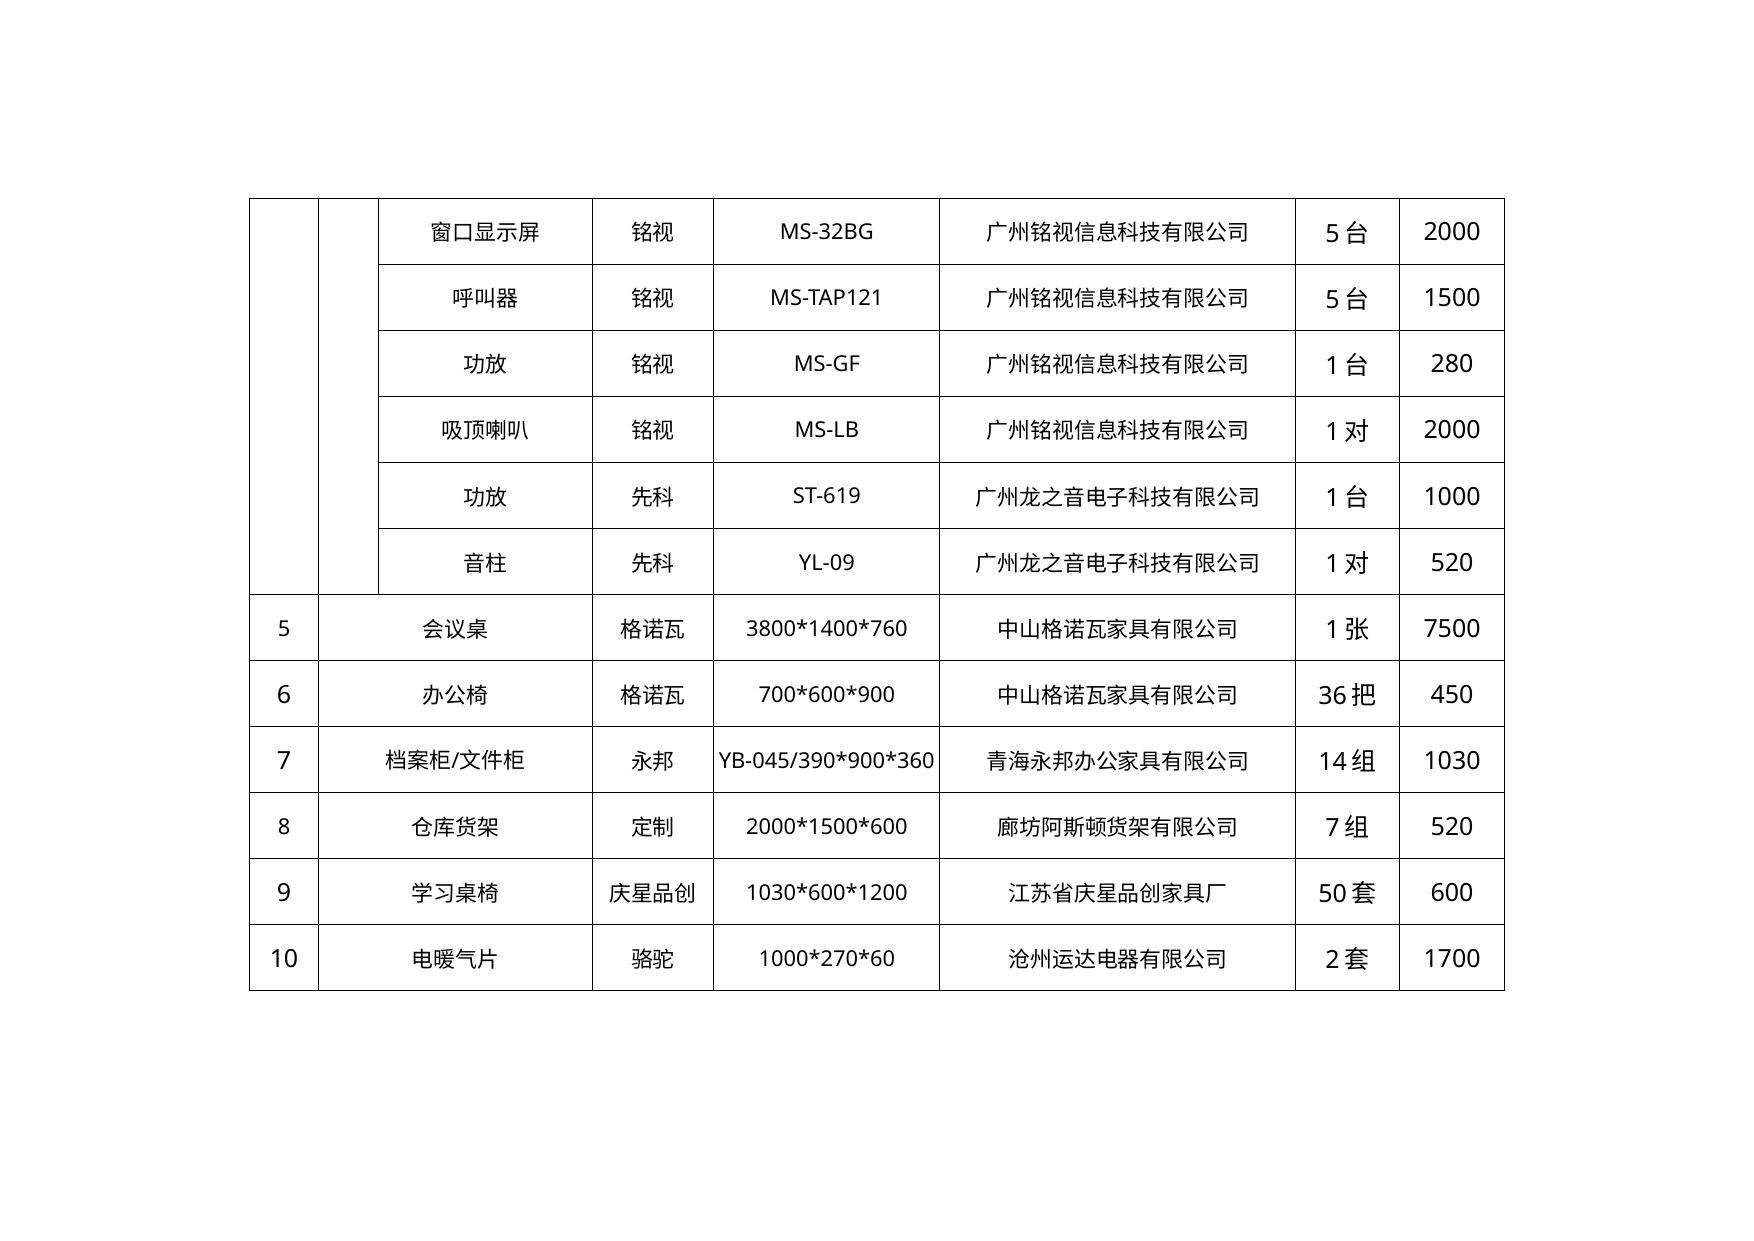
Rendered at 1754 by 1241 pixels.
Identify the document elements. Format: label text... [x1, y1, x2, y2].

table_cell 1000*270*60 [714, 925, 939, 990]
table_cell 1台 [1296, 331, 1399, 396]
table_cell 5台 [1296, 199, 1399, 264]
table_cell 先科 [593, 529, 713, 594]
table_cell 5台 [1296, 265, 1399, 330]
table_cell 格诺瓦 [593, 661, 713, 726]
table_cell 呼叫器 [379, 265, 592, 330]
table_cell MS-LB [714, 397, 939, 462]
table_cell 1000 [1400, 463, 1504, 528]
table_cell 功放 [379, 463, 592, 528]
table_cell 8 [250, 793, 318, 858]
table_cell 广州铭视信息科技有限公司 [940, 265, 1295, 330]
table_cell 青海永邦办公家具有限公司 [940, 727, 1295, 792]
table_cell 9 [250, 859, 318, 924]
table_cell 广州铭视信息科技有限公司 [940, 397, 1295, 462]
table_cell 1030*600*1200 [714, 859, 939, 924]
table_cell 6 [250, 661, 318, 726]
table_cell 格诺瓦 [593, 595, 713, 660]
table_cell 铭视 [593, 331, 713, 396]
table_cell YB-045/390*900*360 [714, 727, 939, 792]
table_cell 1张 [1296, 595, 1399, 660]
table_cell 铭视 [593, 199, 713, 264]
table_cell 10 [250, 925, 318, 990]
table_cell 280 [1400, 331, 1504, 396]
table_cell 600 [1400, 859, 1504, 924]
table_cell 窗口显示屏 [379, 199, 592, 264]
table_cell 700*600*900 [714, 661, 939, 726]
table_cell 吸顶喇叭 [379, 397, 592, 462]
table_cell 广州铭视信息科技有限公司 [940, 199, 1295, 264]
table_cell 会议桌 [319, 595, 592, 660]
table_cell 1对 [1296, 529, 1399, 594]
table_cell 2000 [1400, 397, 1504, 462]
table_cell 永邦 [593, 727, 713, 792]
table_cell 廊坊阿斯顿货架有限公司 [940, 793, 1295, 858]
table_cell 广州龙之音电子科技有限公司 [940, 529, 1295, 594]
table_cell 广州龙之音电子科技有限公司 [940, 463, 1295, 528]
table_cell 1500 [1400, 265, 1504, 330]
table_cell 2000 [1400, 199, 1504, 264]
table_cell 1对 [1296, 397, 1399, 462]
table_cell 520 [1400, 793, 1504, 858]
table_cell 7 [250, 727, 318, 792]
table_cell 1台 [1296, 463, 1399, 528]
table_cell 3800*1400*760 [714, 595, 939, 660]
table_cell 广州铭视信息科技有限公司 [940, 331, 1295, 396]
table_cell 电暖气片 [319, 925, 592, 990]
table_cell 520 [1400, 529, 1504, 594]
table_cell 5 [250, 595, 318, 660]
table_cell ST-619 [714, 463, 939, 528]
table_cell 庆星品创 [593, 859, 713, 924]
table_cell MS-32BG [714, 199, 939, 264]
table_cell 沧州运达电器有限公司 [940, 925, 1295, 990]
table_cell YL-09 [714, 529, 939, 594]
table_cell 中山格诺瓦家具有限公司 [940, 595, 1295, 660]
table_cell 功放 [379, 331, 592, 396]
table_cell 1700 [1400, 925, 1504, 990]
table_cell 450 [1400, 661, 1504, 726]
table_cell 江苏省庆星品创家具厂 [940, 859, 1295, 924]
table_cell 学习桌椅 [319, 859, 592, 924]
table_cell 定制 [593, 793, 713, 858]
table_cell 铭视 [593, 397, 713, 462]
table_cell 2套 [1296, 925, 1399, 990]
table_cell 7组 [1296, 793, 1399, 858]
table_cell 14组 [1296, 727, 1399, 792]
table_cell 先科 [593, 463, 713, 528]
table_cell 铭视 [593, 265, 713, 330]
table_cell 50套 [1296, 859, 1399, 924]
table_cell 办公椅 [319, 661, 592, 726]
table_cell 中山格诺瓦家具有限公司 [940, 661, 1295, 726]
table_cell 1030 [1400, 727, 1504, 792]
table_cell 仓库货架 [319, 793, 592, 858]
table_cell MS-TAP121 [714, 265, 939, 330]
table_cell 7500 [1400, 595, 1504, 660]
table_cell 36把 [1296, 661, 1399, 726]
table_cell 骆驼 [593, 925, 713, 990]
table_cell 音柱 [379, 529, 592, 594]
table_cell 档案柜/文件柜 [319, 727, 592, 792]
table_cell MS-GF [714, 331, 939, 396]
table_cell 2000*1500*600 [714, 793, 939, 858]
